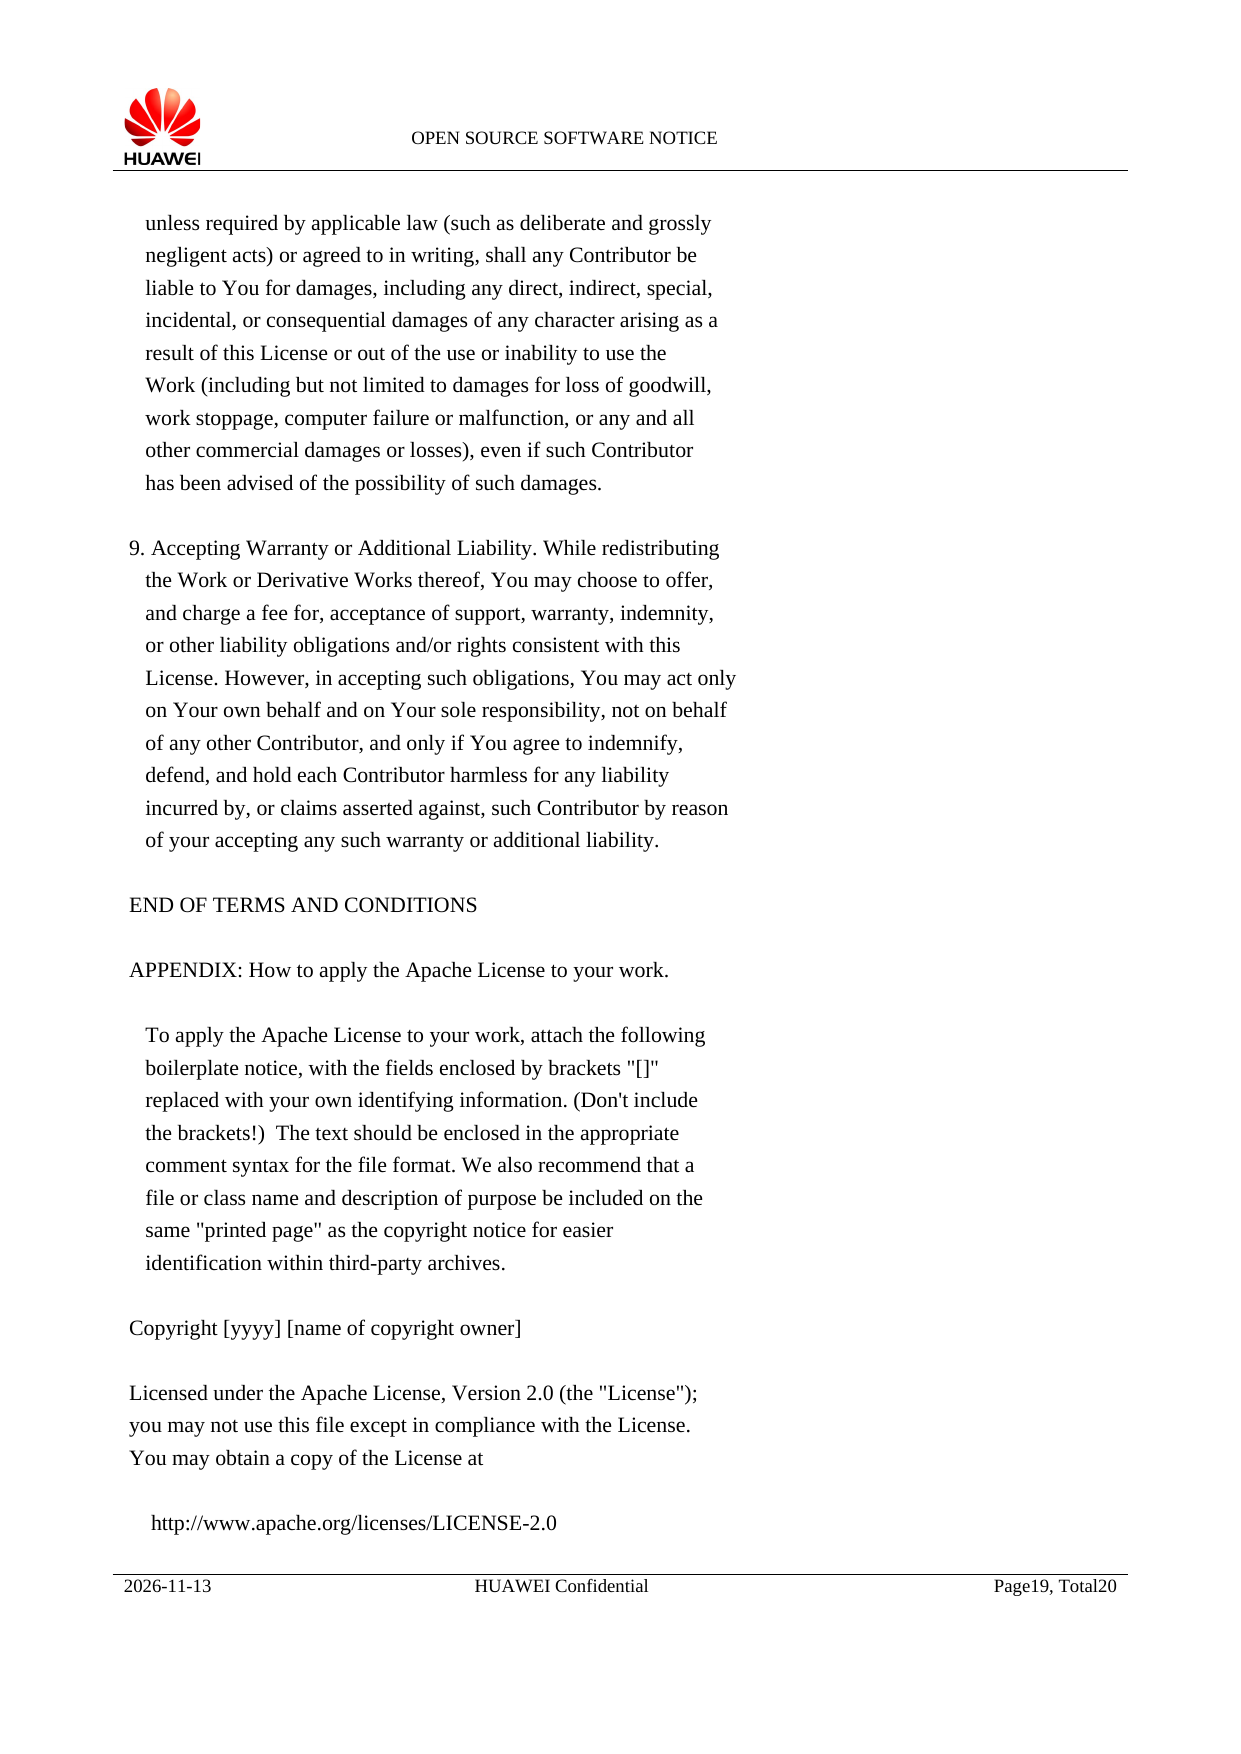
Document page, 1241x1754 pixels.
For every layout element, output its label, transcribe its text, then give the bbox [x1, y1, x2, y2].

picture [124, 88, 201, 165]
